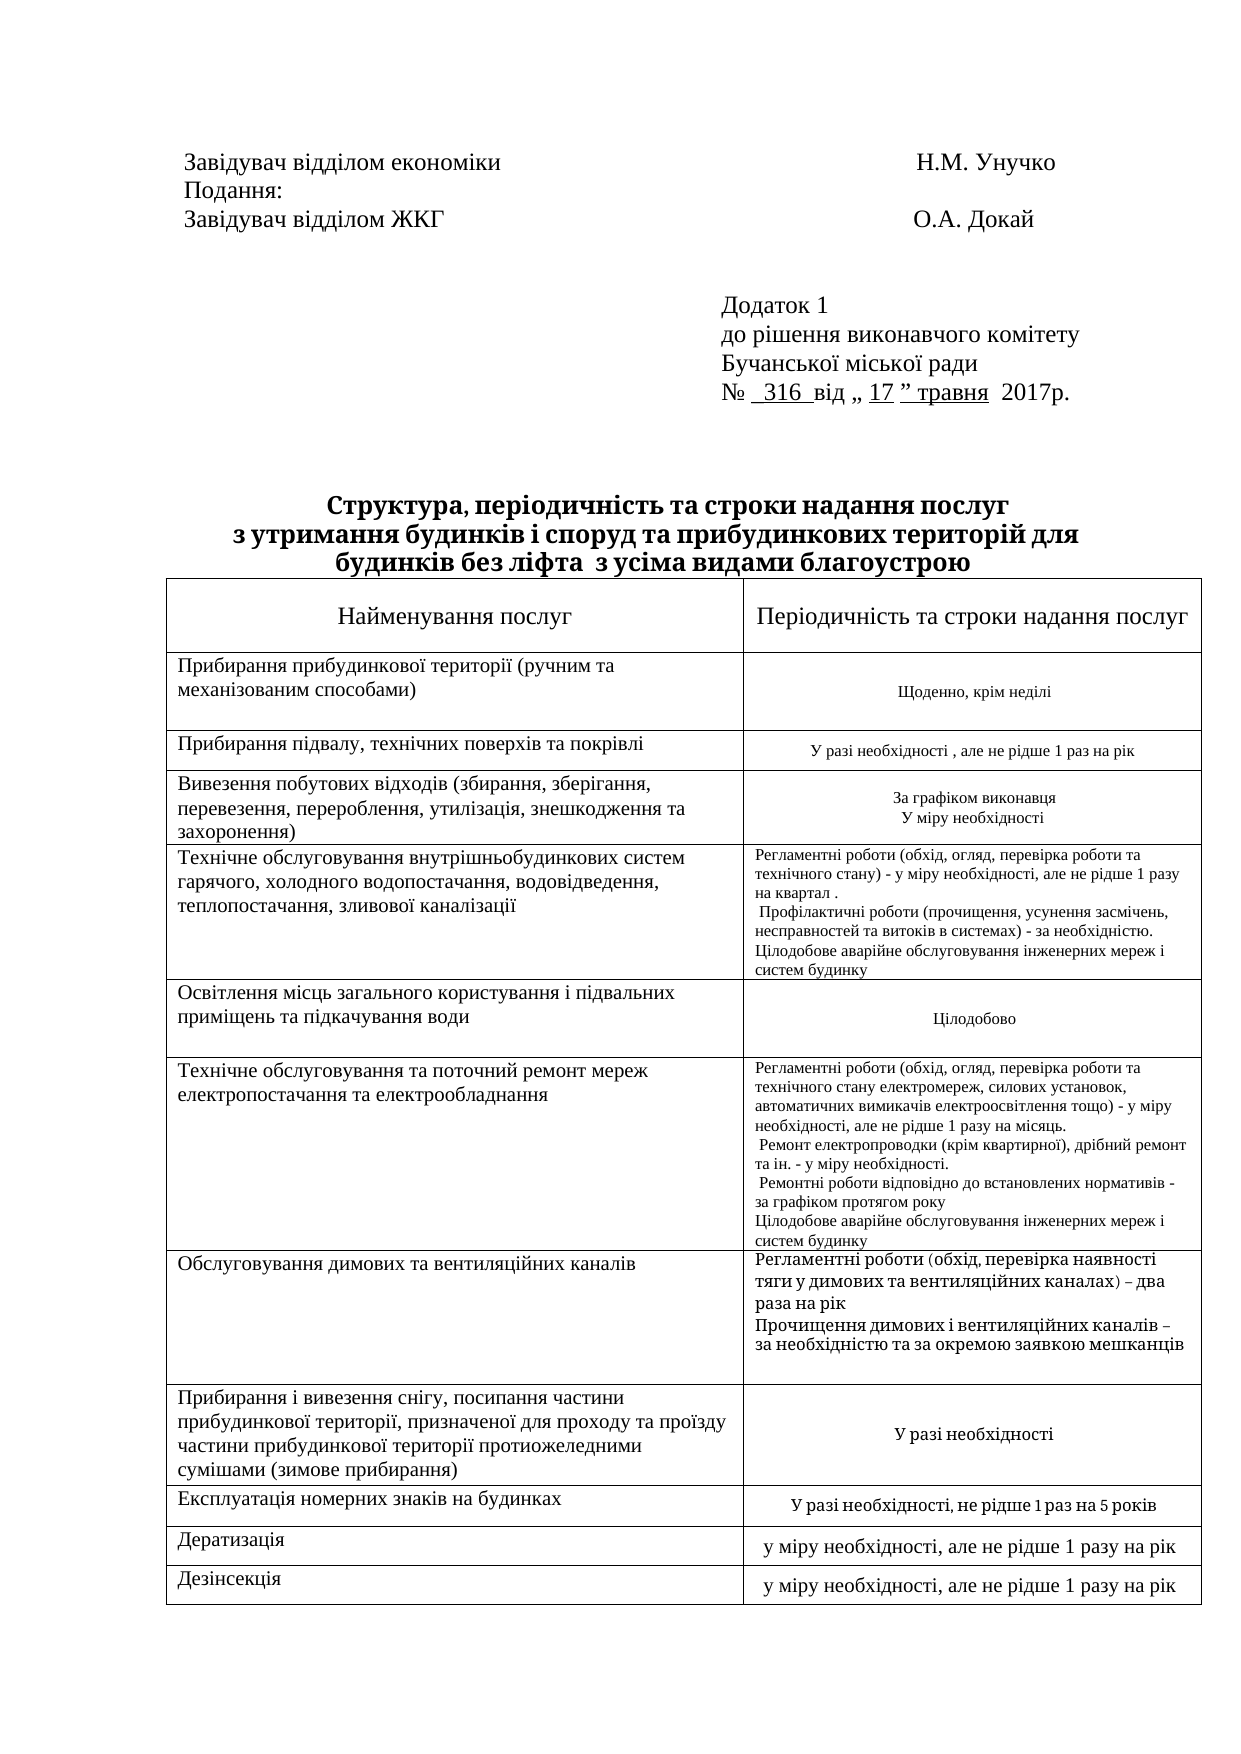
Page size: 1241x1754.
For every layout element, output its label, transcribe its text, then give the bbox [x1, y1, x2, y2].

table_header Найменування послуг [167, 579, 743, 652]
table_cell Прибирання підвалу, технічних поверхів та покрівлі [167, 731, 743, 770]
text Додаток 1 [224, 291, 1105, 319]
table_cell Цілодобово [744, 980, 1201, 1057]
text до рішення виконавчого комітету [224, 319, 1105, 348]
table_cell Прибирання прибудинкової території (ручним та механізованим способами) [167, 653, 743, 730]
table_cell У разі необхідності , але не рідше 1 раз на рік [744, 731, 1201, 770]
table_cell Експлуатація номерних знаків на будинках [167, 1486, 743, 1526]
table_cell Регламентні роботи (обхід, перевірка наявності тяги у димових та вентиляційних каналах) – два раза на рік Прочищення димових і вентиляційних каналів – за необхідністю та за окремою заявкою мешканців [744, 1251, 1201, 1384]
table_cell Обслуговування димових та вентиляційних каналів [167, 1251, 743, 1384]
text з утримання будинків і споруд та прибудинкових територій для будинків без ліфта з усіма видами благоустрою [183, 521, 1123, 578]
table_cell Прибирання і вивезення снігу, посипання частини прибудинкової території, призначеної для проходу та проїзду частини прибудинкової території протиожеледними сумішами (зимове прибирання) [167, 1385, 743, 1485]
text Завідувач відділом ЖКГ О.А. Докай [183, 204, 1152, 233]
text Завідувач відділом економіки Н.М. Унучко [177, 147, 1152, 176]
table_cell У разі необхідності, не рідше 1 раз на 5 років [744, 1486, 1201, 1526]
table_header Періодичність та строки надання послуг [744, 579, 1201, 652]
table_cell у міру необхідності, але не рідше 1 разу на рік [744, 1566, 1201, 1604]
table_cell Дезінсекція [167, 1566, 743, 1604]
table_cell Технічне обслуговування та поточний ремонт мереж електропостачання та електрообладнання [167, 1058, 743, 1249]
table_cell Регламентні роботи (обхід, огляд, перевірка роботи та технічного стану електромереж, силових установок, автоматичних вимикачів електроосвітлення тощо) - у міру необхідності, але не рідше 1 разу на місяць. Ремонт електропроводки (крім квартирної), дрібний ремонт та ін. - у міру необхідності. Ремонтні роботи відповідно до встановлених нормативів - за графіком протягом року Цілодобове аварійне обслуговування інженерних мереж і систем будинку [744, 1058, 1201, 1249]
table_cell Освітлення місць загального користування і підвальних приміщень та підкачування води [167, 980, 743, 1057]
table_cell у міру необхідності, але не рідше 1 разу на рік [744, 1527, 1201, 1565]
text Структура, періодичність та строки надання послуг [183, 492, 1152, 521]
text Подання: [183, 176, 1152, 204]
text Бучанської міської ради [224, 348, 1105, 377]
table_cell Технічне обслуговування внутрішньобудинкових систем гарячого, холодного водопостачання, водовідведення, теплопостачання, зливової каналізації [167, 845, 743, 979]
table_cell У разі необхідності [744, 1385, 1201, 1485]
table_cell За графіком виконавця У міру необхідності [744, 771, 1201, 843]
table_cell Щоденно, крім неділі [744, 653, 1201, 730]
table_cell Дератизація [167, 1527, 743, 1565]
table_cell Регламентні роботи (обхід, огляд, перевірка роботи та технічного стану) - у міру необхідності, але не рідше 1 разу на квартал . Профілактичні роботи (прочищення, усунення засмічень, несправностей та витоків в системах) - за необхідністю. Цілодобове аварійне обслуговування інженерних мереж і систем будинку [744, 845, 1201, 979]
table_cell Вивезення побутових відходів (збирання, зберігання, перевезення, перероблення, утилізація, знешкодження та захоронення) [167, 771, 743, 843]
text № _316 від „ 17 ” травня 2017р. [224, 377, 1105, 406]
